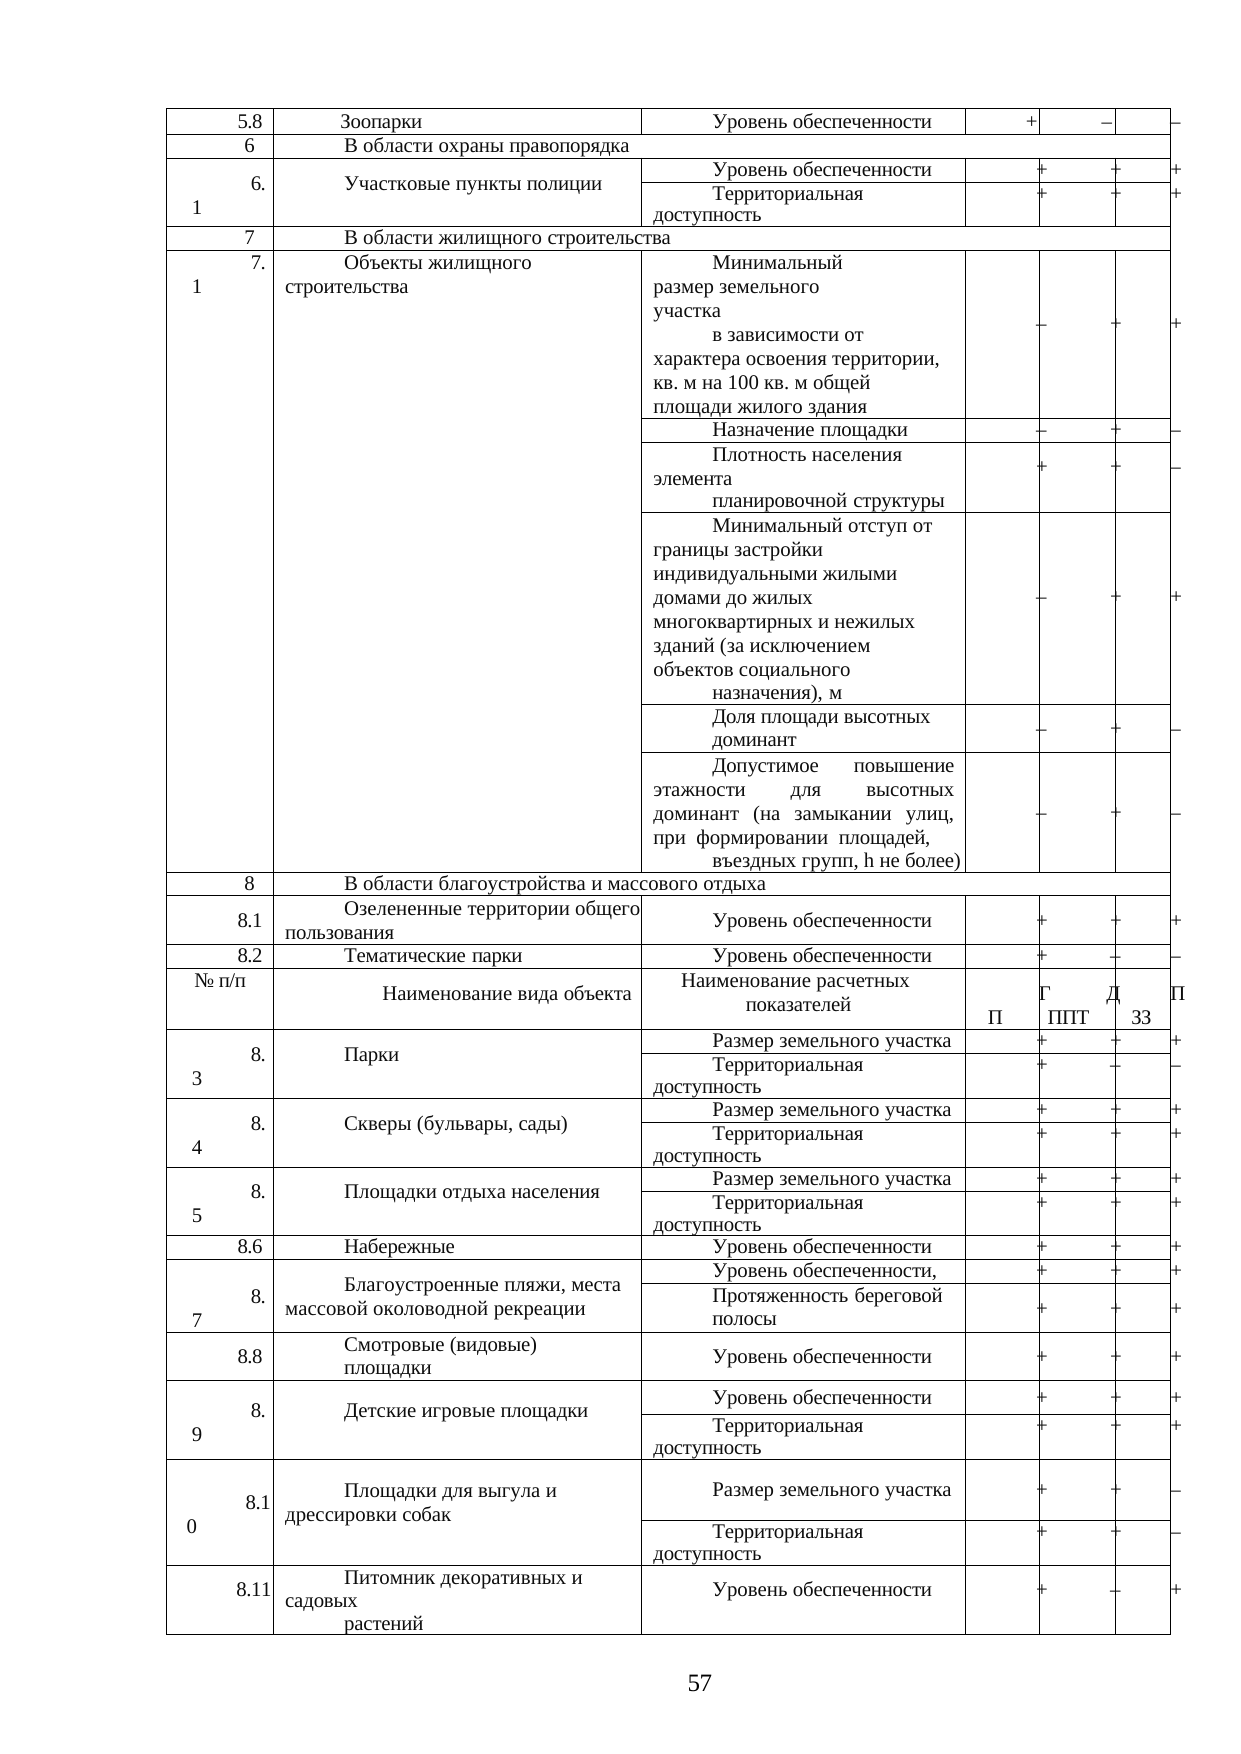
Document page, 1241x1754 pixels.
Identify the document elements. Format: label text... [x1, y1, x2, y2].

table_cell Территориальная доступность [642, 1123, 965, 1167]
table_cell – [1116, 1460, 1170, 1519]
table_cell Скверы (бульвары, сады) [274, 1099, 641, 1167]
table_cell + [1040, 251, 1115, 418]
table_cell ПЗЗ [1116, 969, 1170, 1029]
table_cell Территориальная доступность [642, 1521, 965, 1564]
table_cell + [1040, 753, 1115, 872]
table_cell 8.9 [167, 1381, 273, 1458]
table_cell + [1116, 1284, 1170, 1332]
table_cell 8.1 [167, 896, 273, 944]
table_cell В области благоустройства и массового отдыха [274, 873, 1170, 895]
table_cell Набережные [274, 1236, 641, 1259]
table_cell + [1040, 1521, 1115, 1564]
table_cell + [966, 159, 1039, 182]
table_cell + [966, 1284, 1039, 1332]
table_cell Озелененные территории общего пользования [274, 896, 641, 944]
table_cell – [1116, 705, 1170, 752]
table_cell – [1116, 419, 1170, 442]
table_cell + [966, 1192, 1039, 1235]
table_cell 7 [167, 227, 273, 250]
table_cell + [966, 1415, 1039, 1458]
table_cell – [1116, 443, 1170, 512]
table_cell Протяженность береговой полосы [642, 1284, 965, 1332]
table_cell – [1040, 1054, 1115, 1098]
table_cell + [966, 1054, 1039, 1098]
table_cell + [1040, 896, 1115, 944]
table_cell Объекты жилищного строительства [274, 251, 641, 872]
table_cell + [966, 443, 1039, 512]
table_cell + [966, 1460, 1039, 1519]
table_cell Уровень обеспеченности [642, 109, 965, 134]
table_cell + [1040, 1123, 1115, 1167]
table_cell Уровень обеспеченности [642, 1381, 965, 1414]
table_cell + [966, 1521, 1039, 1564]
table_cell + [1040, 705, 1115, 752]
table_cell + [1040, 1030, 1115, 1053]
table_cell + [966, 945, 1039, 968]
table_cell + [966, 896, 1039, 944]
table_cell + [966, 1381, 1039, 1414]
table_cell 8 [167, 873, 273, 895]
table_cell + [966, 1566, 1039, 1634]
table_cell 6 [167, 135, 273, 158]
table_cell Размер земельного участка [642, 1460, 965, 1519]
table_cell + [1116, 896, 1170, 944]
table_cell – [1116, 1054, 1170, 1098]
table_cell 8.5 [167, 1168, 273, 1235]
table_cell Зоопарки [274, 109, 641, 134]
table_cell + [1116, 1260, 1170, 1283]
table_cell + [1040, 1333, 1115, 1380]
table_cell – [966, 753, 1039, 872]
table_cell + [1040, 513, 1115, 704]
table_cell Допустимое повышение этажности для высотных доминант (на замыкании улиц, при формировании площадей, въездных групп, h не более) [642, 753, 965, 872]
table_cell В области охраны правопорядка [274, 135, 1170, 158]
table_cell + [966, 183, 1039, 226]
table_cell Уровень обеспеченности [642, 159, 965, 182]
table_cell – [1116, 753, 1170, 872]
table_cell – [966, 705, 1039, 752]
table_cell + [1116, 1030, 1170, 1053]
table_cell + [1040, 1236, 1115, 1259]
table_cell Размер земельного участка [642, 1168, 965, 1191]
table_cell Наименование расчетных показателей [642, 969, 965, 1029]
table_cell + [1040, 1381, 1115, 1414]
table_cell № п/п [167, 969, 273, 1029]
table_cell 8.6 [167, 1236, 273, 1259]
table_cell 7.1 [167, 251, 273, 872]
table_cell Уровень обеспеченности [642, 896, 965, 944]
table_cell Территориальная доступность [642, 1192, 965, 1235]
table_cell + [966, 1099, 1039, 1122]
table_cell Детские игровые площадки [274, 1381, 641, 1458]
table_cell + [1116, 251, 1170, 418]
table_cell – [966, 513, 1039, 704]
table_cell + [966, 1123, 1039, 1167]
table_cell Участковые пункты полиции [274, 159, 641, 226]
table_cell Территориальная доступность [642, 1054, 965, 1098]
table_cell Размер земельного участка [642, 1099, 965, 1122]
table_cell 8.2 [167, 945, 273, 968]
table_cell + [1116, 1168, 1170, 1191]
table_cell + [1040, 1099, 1115, 1122]
table_cell Доля площади высотных доминант [642, 705, 965, 752]
table_cell + [966, 1260, 1039, 1283]
table_cell 8.3 [167, 1030, 273, 1098]
table_cell Благоустроенные пляжи, места массовой околоводной рекреации [274, 1260, 641, 1332]
table_cell Территориальная доступность [642, 183, 965, 226]
table_cell – [1040, 945, 1115, 968]
table_cell Уровень обеспеченности, [642, 1260, 965, 1283]
table_cell + [966, 1333, 1039, 1380]
table_cell ДППТ [1040, 969, 1115, 1029]
table_cell Наименование вида объекта [274, 969, 641, 1029]
table_cell + [1116, 1099, 1170, 1122]
table_cell + [1116, 1123, 1170, 1167]
table_cell – [966, 419, 1039, 442]
table_cell + [966, 1236, 1039, 1259]
table_cell + [1040, 183, 1115, 226]
table_cell + [1040, 419, 1115, 442]
table_cell + [1040, 159, 1115, 182]
table_cell Назначение площадки [642, 419, 965, 442]
table_cell + [1116, 1566, 1170, 1634]
table_cell + [1040, 1168, 1115, 1191]
table_cell + [966, 109, 1039, 134]
table_cell + [1116, 1415, 1170, 1458]
table_cell Площадки для выгула и дрессировки собак [274, 1460, 641, 1564]
table_cell Плотность населения элемента планировочной структуры [642, 443, 965, 512]
table_cell + [1040, 1415, 1115, 1458]
table_cell + [1040, 1460, 1115, 1519]
table_cell 8.11 [167, 1566, 273, 1634]
table_cell Уровень обеспеченности [642, 1333, 965, 1380]
table_cell – [1040, 109, 1115, 134]
table_cell + [1116, 159, 1170, 182]
table_cell 8.8 [167, 1333, 273, 1380]
table_cell В области жилищного строительства [274, 227, 1170, 250]
table_cell Смотровые (видовые) площадки [274, 1333, 641, 1380]
table_cell Минимальный размер земельного участка в зависимости от характера освоения территории, кв. м на 100 кв. м общей площади жилого здания [642, 251, 965, 418]
table_cell Парки [274, 1030, 641, 1098]
table_cell + [1116, 1333, 1170, 1380]
table_cell – [1116, 945, 1170, 968]
table_cell Площадки отдыха населения [274, 1168, 641, 1235]
table_cell Тематические парки [274, 945, 641, 968]
table_cell Питомник декоративных и садовых растений [274, 1566, 641, 1634]
table_cell – [1040, 1566, 1115, 1634]
table_cell + [1116, 1192, 1170, 1235]
table_cell + [1040, 443, 1115, 512]
table_cell Уровень обеспеченности [642, 1566, 965, 1634]
table_cell Размер земельного участка [642, 1030, 965, 1053]
table_cell 8.10 [167, 1460, 273, 1564]
table_cell ГП [966, 969, 1039, 1029]
table_cell – [1116, 109, 1170, 134]
table_cell + [966, 1168, 1039, 1191]
table_cell + [1040, 1284, 1115, 1332]
table_cell 6.1 [167, 159, 273, 226]
table_cell – [966, 251, 1039, 418]
table_cell + [1040, 1260, 1115, 1283]
table_cell + [1116, 183, 1170, 226]
table_cell + [966, 1030, 1039, 1053]
table_cell Минимальный отступ от границы застройки индивидуальными жилыми домами до жилых многоквартирных и нежилых зданий (за исключением объектов социального назначения), м [642, 513, 965, 704]
table_cell + [1116, 1236, 1170, 1259]
table_cell 8.7 [167, 1260, 273, 1332]
table_cell 5.8 [167, 109, 273, 134]
table_cell + [1040, 1192, 1115, 1235]
table_cell – [1116, 1521, 1170, 1564]
table_cell Уровень обеспеченности [642, 945, 965, 968]
table_cell + [1116, 513, 1170, 704]
table_cell 8.4 [167, 1099, 273, 1167]
table_cell Уровень обеспеченности [642, 1236, 965, 1259]
table_cell + [1116, 1381, 1170, 1414]
table_cell Территориальная доступность [642, 1415, 965, 1458]
